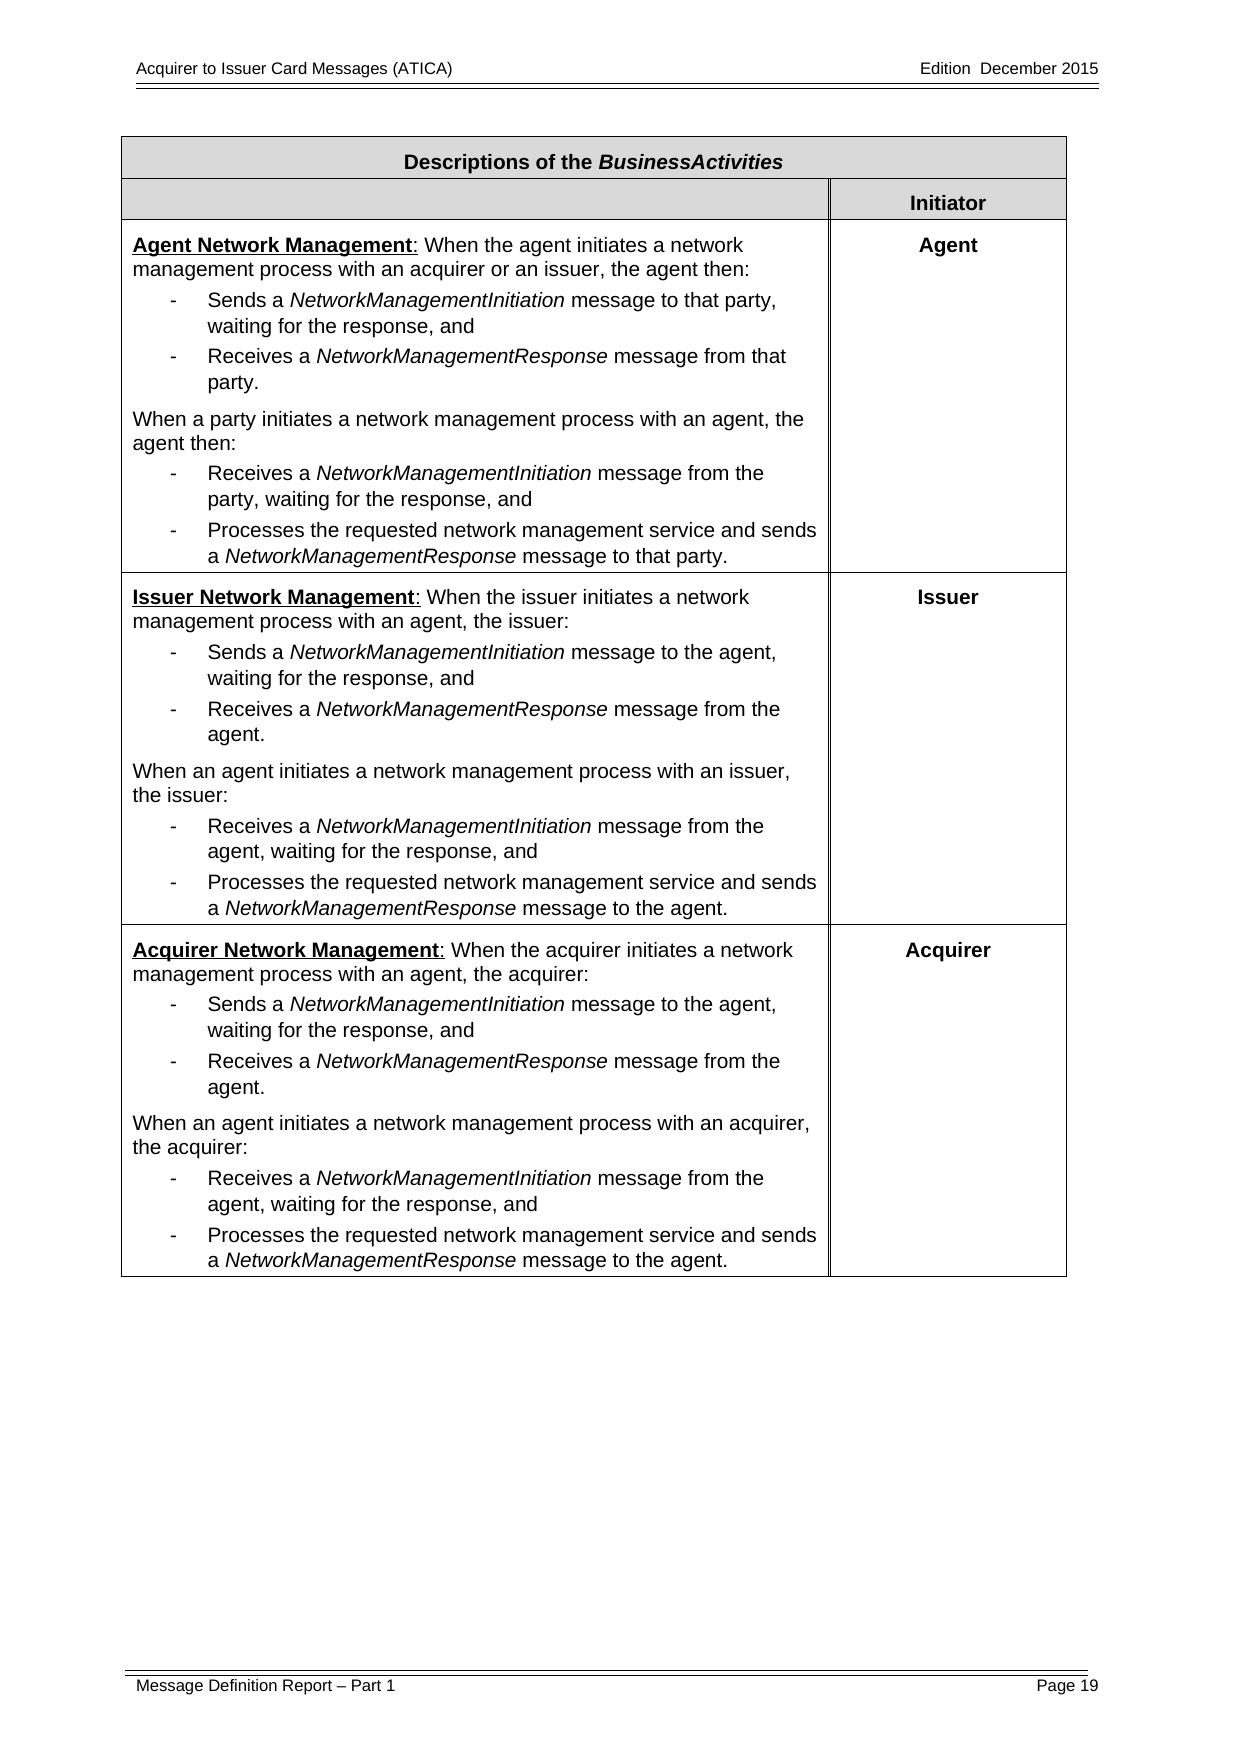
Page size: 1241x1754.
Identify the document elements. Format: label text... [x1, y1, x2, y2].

table_cell Issuer [831, 573, 1066, 924]
table_cell [122, 179, 828, 219]
table_cell Initiator [831, 179, 1066, 219]
table_cell Issuer Network Management: When the issuer initiates a network management process with an agent, the issuer: Sends a NetworkManagementInitiation message to the agent, waiting for the response, and Receives a NetworkManagementResponse message from the agent. When an agent initiates a network management process with an issuer, the issuer: Receives a NetworkManagementInitiation message from the agent, waiting for the response, and Processes the requested network management service and sends a NetworkManagementResponse message to the agent. [122, 573, 828, 924]
table_cell Acquirer Network Management: When the acquirer initiates a network management process with an agent, the acquirer: Sends a NetworkManagementInitiation message to the agent, waiting for the response, and Receives a NetworkManagementResponse message from the agent. When an agent initiates a network management process with an acquirer, the acquirer: Receives a NetworkManagementInitiation message from the agent, waiting for the response, and Processes the requested network management service and sends a NetworkManagementResponse message to the agent. [122, 925, 828, 1276]
table_cell Agent Network Management: When the agent initiates a network management process with an acquirer or an issuer, the agent then: Sends a NetworkManagementInitiation message to that party, waiting for the response, and Receives a NetworkManagementResponse message from that party. When a party initiates a network management process with an agent, the agent then: Receives a NetworkManagementInitiation message from the party, waiting for the response, and Processes the requested network management service and sends a NetworkManagementResponse message to that party. [122, 220, 828, 572]
table_cell Agent [831, 220, 1066, 572]
table_header Descriptions of the BusinessActivities [122, 137, 1066, 178]
table_cell Acquirer [831, 925, 1066, 1276]
